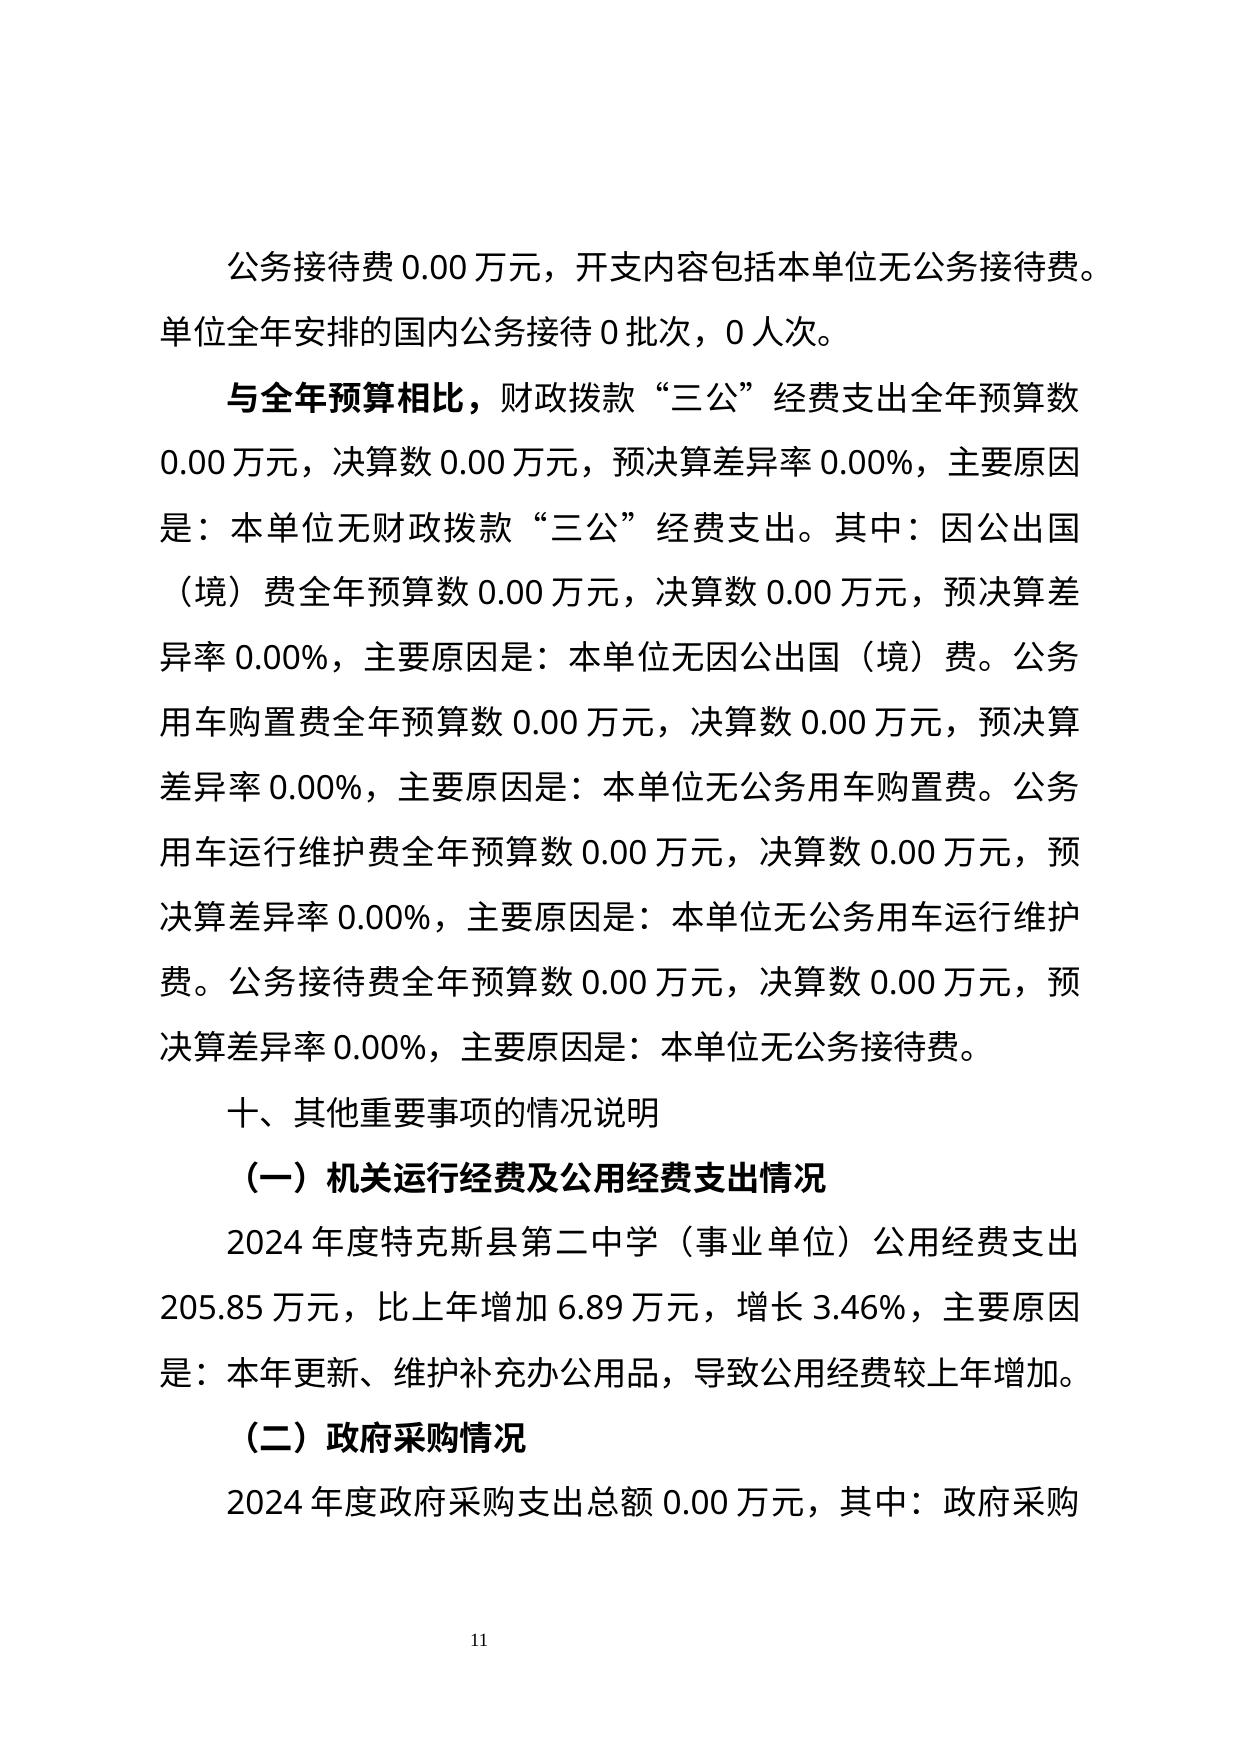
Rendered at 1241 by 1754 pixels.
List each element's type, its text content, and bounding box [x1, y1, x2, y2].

text （一）机关运行经费及公用经费支出情况 [159, 1143, 1081, 1208]
text 十、其他重要事项的情况说明 [159, 1078, 1081, 1143]
text 2024年度特克斯县第二中学（事业单位）公用经费支出205.85万元，比上年增加6.89万元，增长3.46%，主要原因是：本年更新、维护补充办公用品，导致公用经费较上年增加。 [159, 1208, 1081, 1403]
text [159, 1468, 1081, 1533]
text 与全年预算相比，财政拨款“三公”经费支出全年预算数0.00万元，决算数0.00万元，预决算差异率0.00%，主要原因是：本单位无财政拨款“三公”经费支出。其中：因公出国（境）费全年预算数0.00万元，决算数0.00万元，预决算差异率0.00%，主要原因是：本单位无因公出国（境）费。公务用车购置费全年预算数0.00万元，决算数0.00万元，预决算差异率0.00%，主要原因是：本单位无公务用车购置费。公务用车运行维护费全年预算数0.00万元，决算数0.00万元，预决算差异率0.00%，主要原因是：本单位无公务用车运行维护费。公务接待费全年预算数0.00万元，决算数0.00万元，预决算差异率0.00%，主要原因是：本单位无公务接待费。 [159, 363, 1081, 1078]
text 公务接待费0.00万元，开支内容包括本单位无公务接待费。单位全年安排的国内公务接待0批次，0人次。 [159, 233, 1081, 363]
text （二）政府采购情况 [159, 1403, 1081, 1468]
